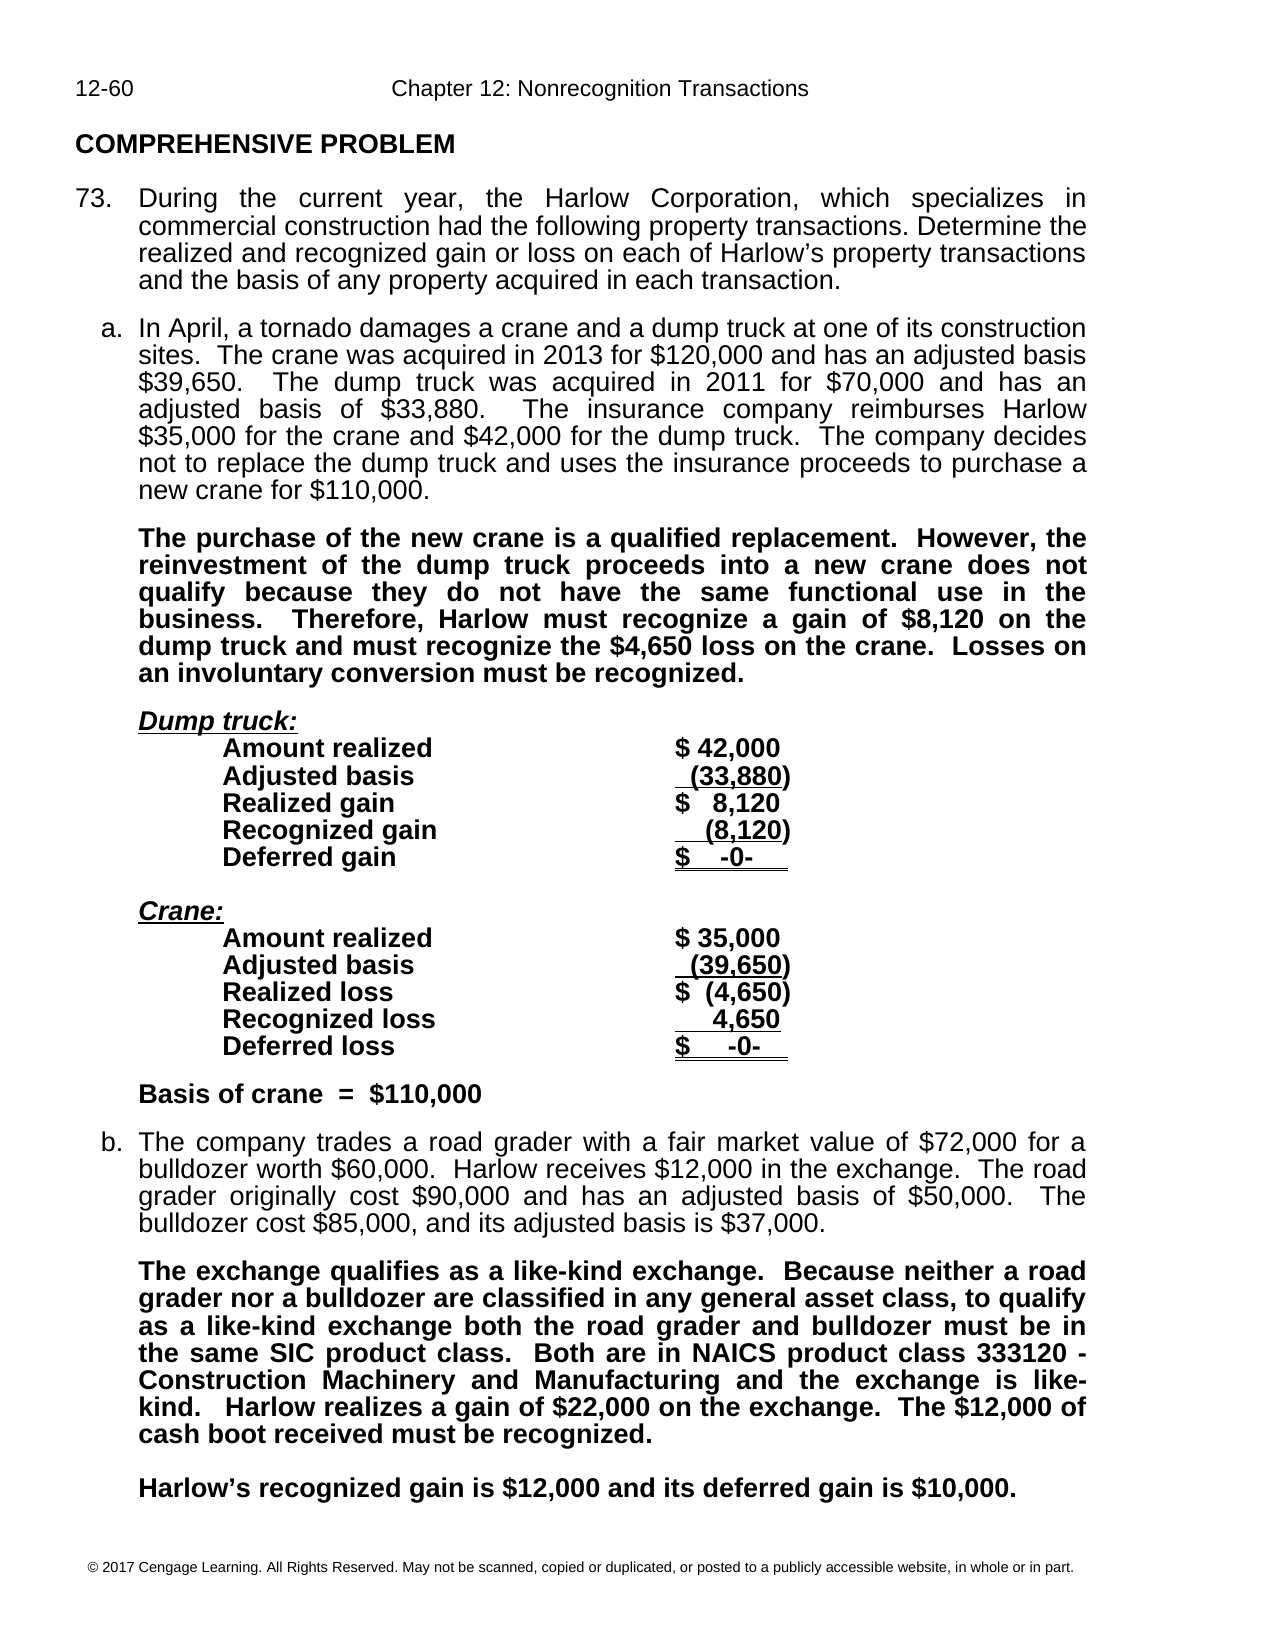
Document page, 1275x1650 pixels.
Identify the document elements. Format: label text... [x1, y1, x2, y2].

text Amount realized $ 42,000 [222, 736, 1087, 763]
text a. In April, a tornado damages a crane and a dump truck at one of its construction sites. The crane was acquired in 2013 for $120,000 and has an adjusted basis $39,650. The dump truck was acquired in 2011 for $70,000 and has an adjusted basis of $33,880. The insurance company reimburses Harlow $35,000 for the crane and $42,000 for the dump truck. The company decides not to replace the dump truck and uses the insurance proceeds to purchase a new crane for $110,000. [101, 315, 1087, 505]
text The exchange qualifies as a like-kind exchange. Because neither a road grader nor a bulldozer are classified in any general asset class, to qualify as a like-kind exchange both the road grader and bulldozer must be in the same SIC product class. Both are in NAICS product class 333120 - Construction Machinery and Manufacturing and the exchange is like-kind. Harlow realizes a gain of $22,000 on the exchange. The $12,000 of cash boot received must be recognized. [75, 1259, 1087, 1449]
text Amount realized $ 35,000 [222, 926, 1087, 953]
text Adjusted basis (33,880) [222, 763, 1087, 790]
text The purchase of the new crane is a qualified replacement. However, the reinvestment of the dump truck proceeds into a new crane does not qualify because they do not have the same functional use in the business. Therefore, Harlow must recognize a gain of $8,120 on the dump truck and must recognize the $4,650 loss on the crane. Losses on an involuntary conversion must be recognized. [75, 526, 1087, 688]
text Basis of crane = $110,000 [75, 1082, 1087, 1109]
text Realized loss $ (4,650) [222, 980, 1087, 1007]
text Deferred gain $ -0- [222, 844, 1087, 872]
text 73. During the current year, the Harlow Corporation, which specializes in commercial construction had the following property transactions. Determine the realized and recognized gain or loss on each of Harlow’s property transactions and the basis of any property acquired in each transaction. [75, 186, 1087, 294]
text b. The company trades a road grader with a fair market value of $72,000 for a bulldozer worth $60,000. Harlow receives $12,000 in the exchange. The road grader originally cost $90,000 and has an adjusted basis of $50,000. The bulldozer cost $85,000, and its adjusted basis is $37,000. [101, 1130, 1087, 1238]
text Recognized gain (8,120) [222, 817, 1087, 844]
text Recognized loss 4,650 [222, 1007, 1087, 1034]
text Crane: [75, 899, 1087, 926]
text Adjusted basis (39,650) [222, 953, 1087, 980]
text Deferred loss $ -0- [222, 1034, 1087, 1061]
text Harlow’s recognized gain is $12,000 and its deferred gain is $10,000. [138, 1476, 1087, 1503]
text Dump truck: [75, 709, 1087, 736]
text Realized gain $ 8,120 [222, 790, 1087, 817]
text COMPREHENSIVE PROBLEM [75, 132, 1087, 159]
